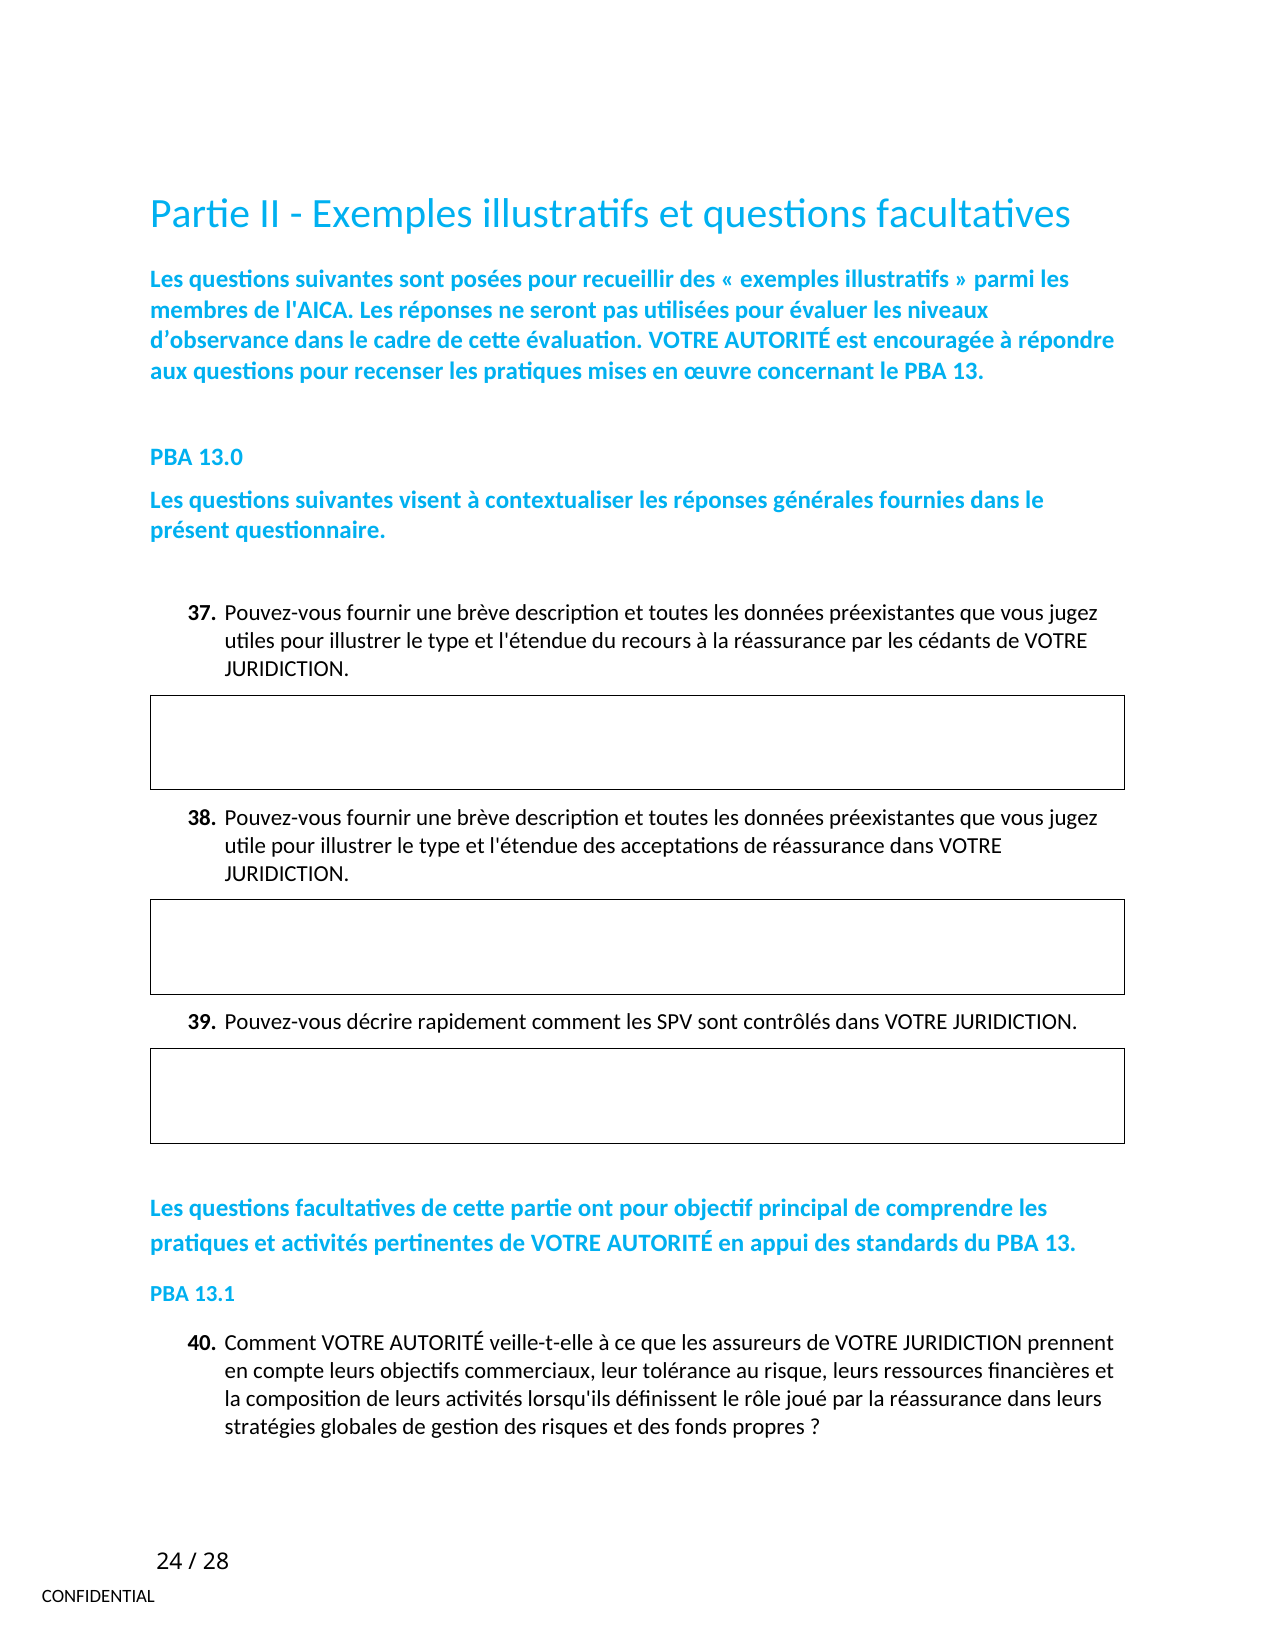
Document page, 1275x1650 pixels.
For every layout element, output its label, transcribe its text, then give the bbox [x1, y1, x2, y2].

text Les questions facultatives de cette partie ont pour objectif principal de comprendre les pratiques et activités pertinentes de VOTRE AUTORITÉ en appui des standards du PBA 13. [150, 1192, 1125, 1258]
list Pouvez-vous fournir une brève description et toutes les données préexistantes que vous jugez utile pour illustrer le type et l'étendue des acceptations de réassurance dans VOTRE JURIDICTION. [187, 803, 1125, 887]
text Les questions suivantes sont posées pour recueillir des « exemples illustratifs » parmi les membres de l'AICA. Les réponses ne seront pas utilisées pour évaluer les niveaux d’observance dans le cadre de cette évaluation. VOTRE AUTORITÉ est encouragée à répondre aux questions pour recenser les pratiques mises en œuvre concernant le PBA 13. [150, 263, 1125, 385]
text PBA 13.1 [150, 1279, 1125, 1307]
table_header [151, 1049, 1124, 1142]
table_header [151, 900, 1124, 994]
list Comment VOTRE AUTORITÉ veille-t-elle à ce que les assureurs de VOTRE JURIDICTION prennent en compte leurs objectifs commerciaux, leur tolérance au risque, leurs ressources financières et la composition de leurs activités lorsqu'ils définissent le rôle joué par la réassurance dans leurs stratégies globales de gestion des risques et des fonds propres ? [187, 1328, 1125, 1440]
text PBA 13.0 [150, 441, 1125, 471]
text Les questions suivantes visent à contextualiser les réponses générales fournies dans le présent questionnaire. [150, 484, 1125, 545]
list Pouvez-vous fournir une brève description et toutes les données préexistantes que vous jugez utiles pour illustrer le type et l'étendue du recours à la réassurance par les cédants de VOTRE JURIDICTION. [187, 598, 1125, 682]
list Pouvez-vous décrire rapidement comment les SPV sont contrôlés dans VOTRE JURIDICTION. [187, 1007, 1125, 1035]
subtitle Partie II - Exemples illustratifs et questions facultatives [150, 187, 1125, 238]
table_header [151, 696, 1124, 789]
